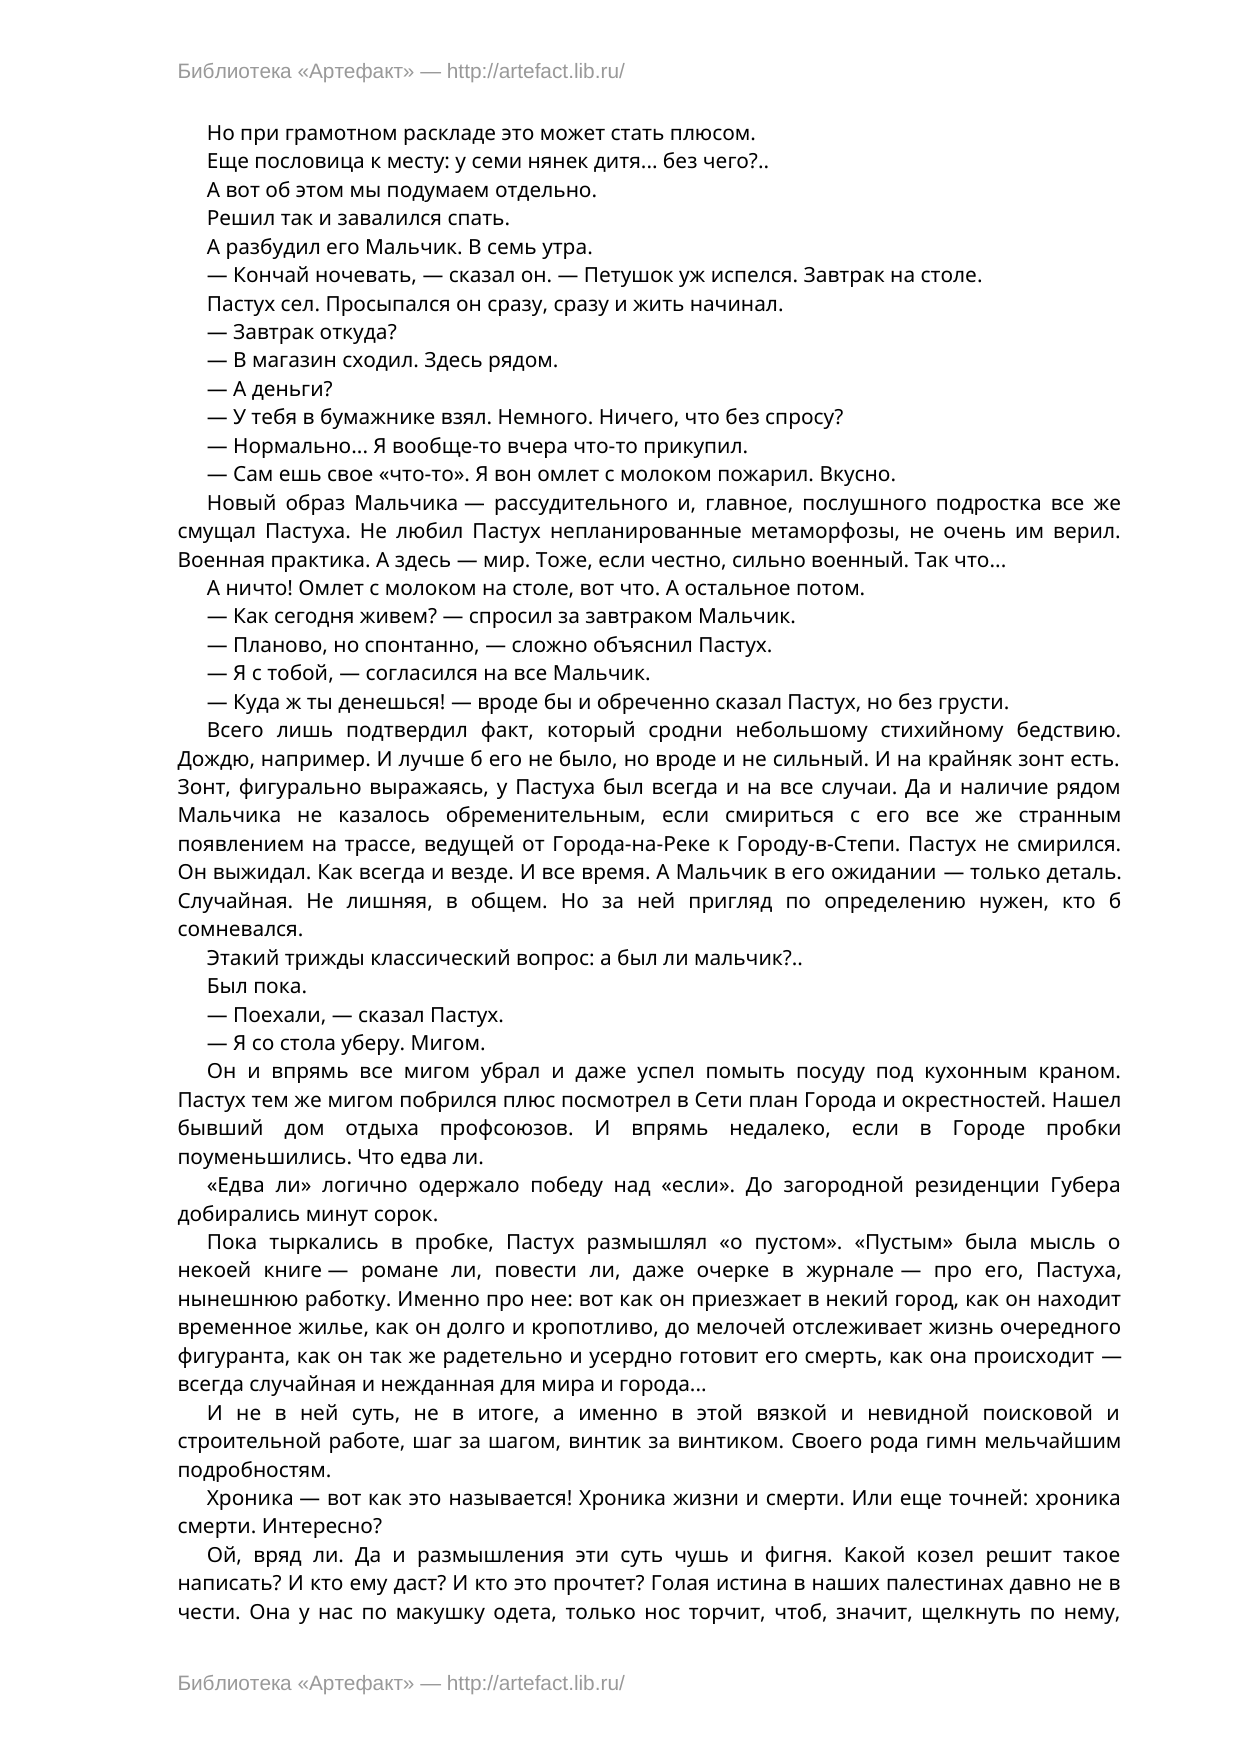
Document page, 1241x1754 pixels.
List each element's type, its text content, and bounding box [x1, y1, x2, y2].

text Пастух сел. Просыпался он сразу, сразу и жить начинал. [177, 289, 1122, 317]
text — Сам ешь свое «что-то». Я вон омлет с молоком пожарил. Вкусно. [177, 459, 1122, 488]
text Был пока. [177, 971, 1122, 1000]
text — Завтрак откуда? [177, 317, 1122, 346]
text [177, 1540, 1122, 1625]
text — Я с тобой, — согласился на все Мальчик. [177, 658, 1122, 687]
text Решил так и завалился спать. [177, 203, 1122, 232]
text Новый образ Мальчика — рассудительного и, главное, послушного подростка все же смущал Пастуха. Не любил Пастух непланированные метаморфозы, не очень им верил. Военная практика. А здесь — мир. Тоже, если честно, сильно военный. Так что... [177, 488, 1122, 573]
text — Кончай ночевать, — сказал он. — Петушок уж испелся. Завтрак на столе. [177, 260, 1122, 289]
text — Нормально... Я вообще-то вчера что-то прикупил. [177, 431, 1122, 459]
text — А деньги? [177, 374, 1122, 402]
text А вот об этом мы подумаем отдельно. [177, 175, 1122, 203]
text А ничто! Омлет с молоком на столе, вот что. А остальное потом. [177, 573, 1122, 602]
text — Я со стола уберу. Мигом. [177, 1028, 1122, 1057]
text — Планово, но спонтанно, — сложно объяснил Пастух. [177, 630, 1122, 658]
text Всего лишь подтвердил факт, который сродни небольшому стихийному бедствию. Дождю, например. И лучше б его не было, но вроде и не сильный. И на крайняк зонт есть. Зонт, фигурально выражаясь, у Пастуха был всегда и на все случаи. Да и наличие рядом Мальчика не казалось обременительным, если смириться с его все же странным появлением на трассе, ведущей от Города-на-Реке к Городу-в-Степи. Пастух не смирился. Он выжидал. Как всегда и везде. И все время. А Мальчик в его ожидании — только деталь. Случайная. Не лишняя, в общем. Но за ней пригляд по определению нужен, кто б сомневался. [177, 715, 1122, 943]
text И не в ней суть, не в итоге, а именно в этой вязкой и невидной поисковой и строительной работе, шаг за шагом, винтик за винтиком. Своего рода гимн мельчайшим подробностям. [177, 1398, 1122, 1483]
text Пока тыркались в пробке, Пастух размышлял «о пустом». «Пустым» была мысль о некоей книге — романе ли, повести ли, даже очерке в журнале — про его, Пастуха, нынешнюю работку. Именно про нее: вот как он приезжает в некий город, как он находит временное жилье, как он долго и кропотливо, до мелочей отслеживает жизнь очередного фигуранта, как он так же радетельно и усердно готовит его смерть, как она происходит — всегда случайная и нежданная для мира и города... [177, 1227, 1122, 1398]
text — У тебя в бумажнике взял. Немного. Ничего, что без спросу? [177, 402, 1122, 431]
text — Поехали, — сказал Пастух. [177, 1000, 1122, 1028]
text Он и впрямь все мигом убрал и даже успел помыть посуду под кухонным краном. Пастух тем же мигом побрился плюс посмотрел в Сети план Города и окрестностей. Нашел бывший дом отдыха профсоюзов. И впрямь недалеко, если в Городе пробки поуменьшились. Что едва ли. [177, 1057, 1122, 1170]
text Но при грамотном раскладе это может стать плюсом. [177, 118, 1122, 147]
text Хроника — вот как это называется! Хроника жизни и смерти. Или еще точней: хроника смерти. Интересно? [177, 1483, 1122, 1540]
text Этакий трижды классический вопрос: а был ли мальчик?.. [177, 943, 1122, 971]
text — Куда ж ты денешься! — вроде бы и обреченно сказал Пастух, но без грусти. [177, 687, 1122, 715]
text Еще пословица к месту: у семи нянек дитя... без чего?.. [177, 147, 1122, 175]
text — В магазин сходил. Здесь рядом. [177, 346, 1122, 374]
text А разбудил его Мальчик. В семь утра. [177, 232, 1122, 260]
text «Едва ли» логично одержало победу над «если». До загородной резиденции Губера добирались минут сорок. [177, 1170, 1122, 1227]
text — Как сегодня живем? — спросил за завтраком Мальчик. [177, 602, 1122, 630]
